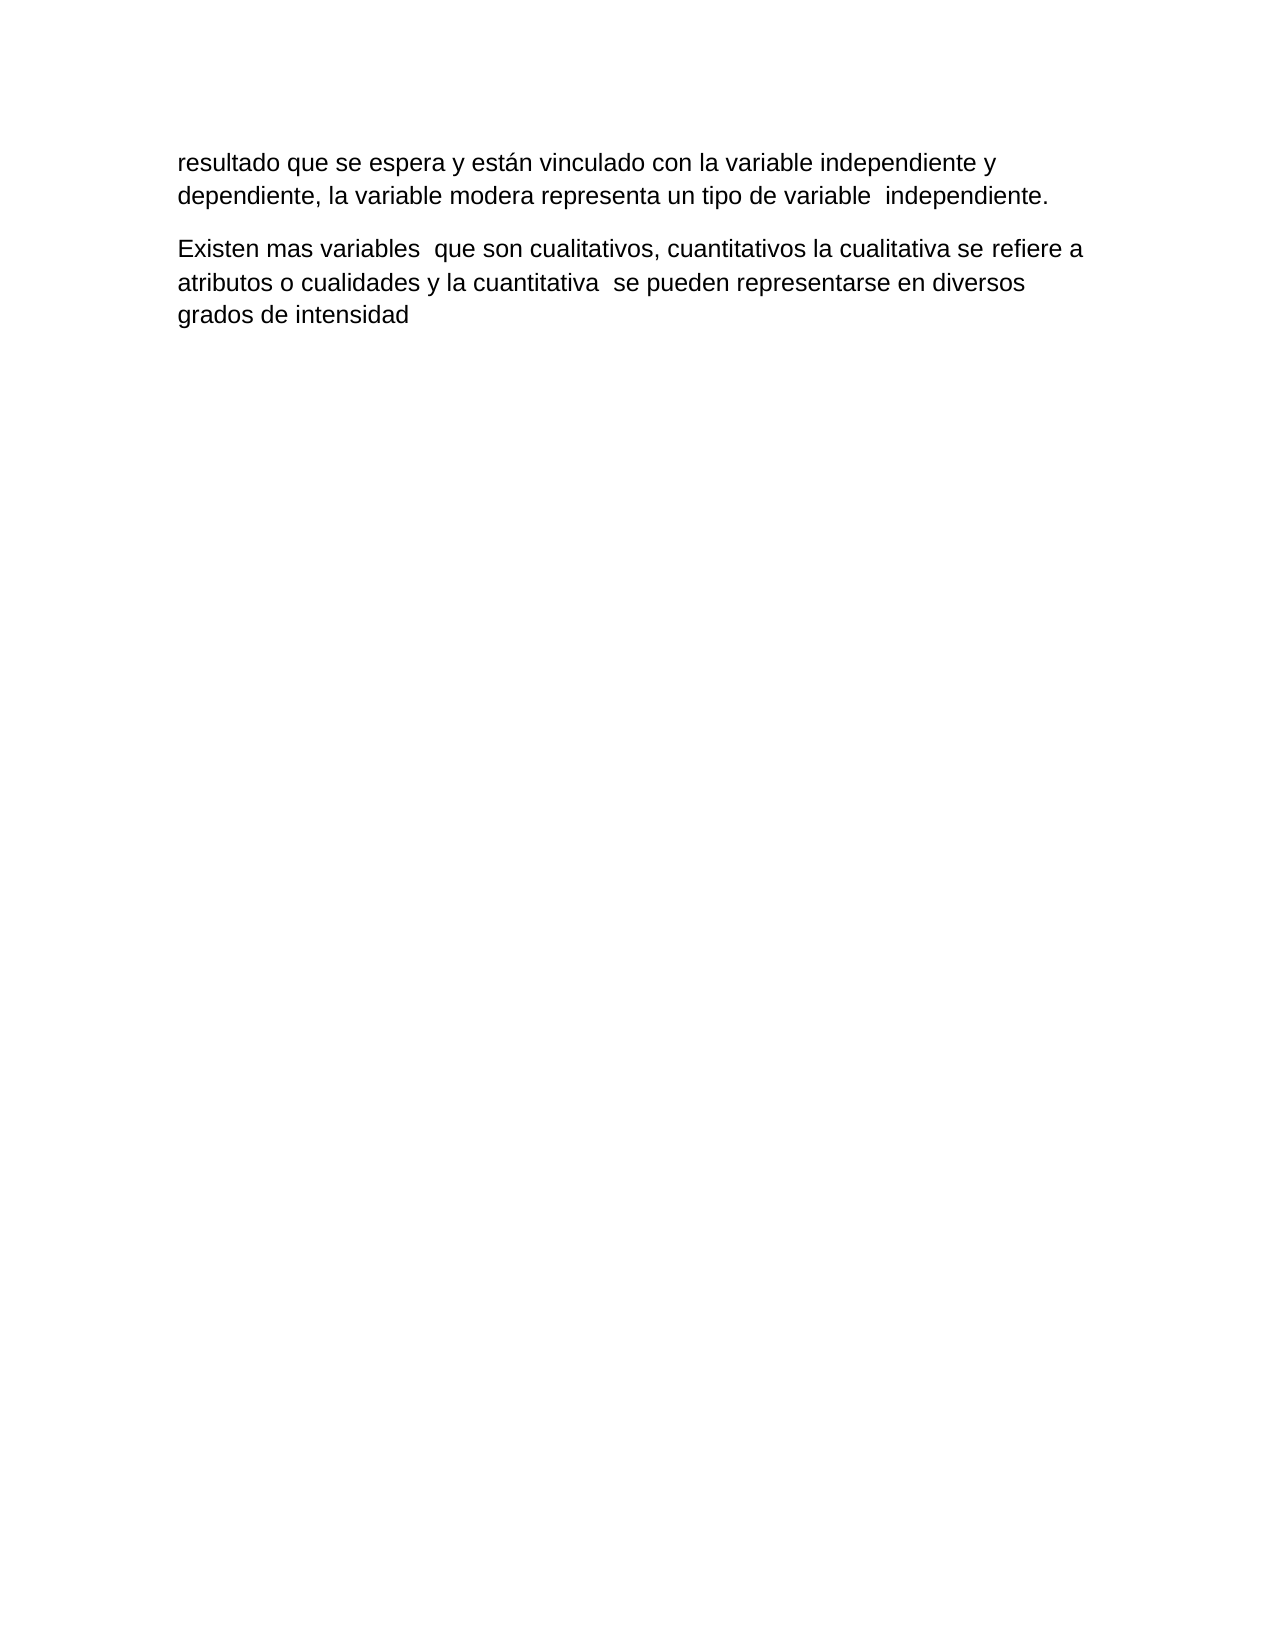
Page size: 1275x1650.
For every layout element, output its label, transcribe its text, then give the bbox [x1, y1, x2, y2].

text Existen mas variables que son cualitativos, cuantitativos la cualitativa se refiere a atributos o cualidades y la cuantitativa se pueden representarse en diversos grados de intensidad [177, 234, 1098, 329]
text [177, 148, 1098, 209]
